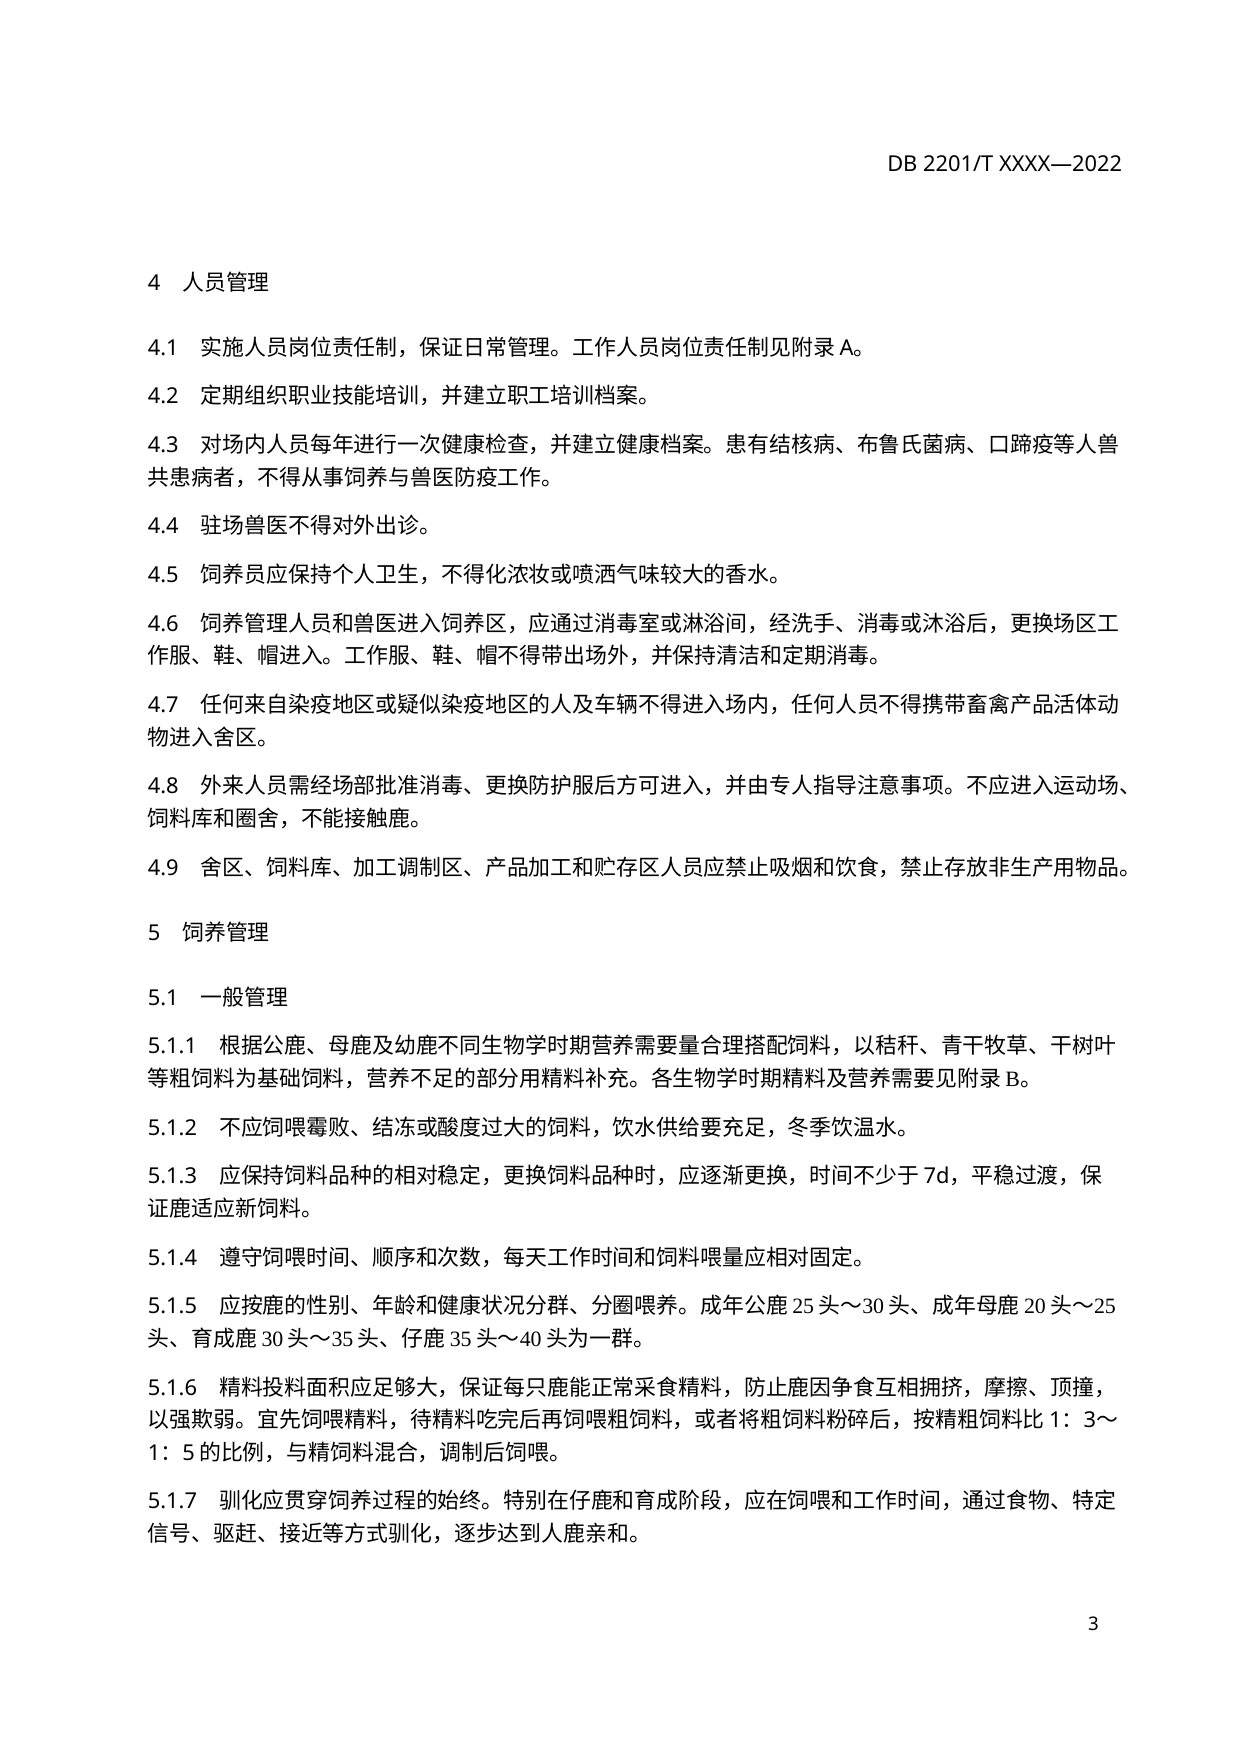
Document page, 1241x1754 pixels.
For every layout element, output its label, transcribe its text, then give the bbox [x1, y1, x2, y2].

text 精料投料面积应足够大，保证每只鹿能正常采食精料，防止鹿因争食互相拥挤，摩擦、顶撞，以强欺弱。宜先饲喂精料，待精料吃完后再饲喂粗饲料，或者将粗饲料粉碎后，按精粗饲料比1：3～1：5的比例，与精饲料混合，调制后饲喂。 [148, 1369, 1122, 1467]
text 根据公鹿、母鹿及幼鹿不同生物学时期营养需要量合理搭配饲料，以秸秆、青干牧草、干树叶等粗饲料为基础饲料，营养不足的部分用精料补充。各生物学时期精料及营养需要见附录B。 [148, 1028, 1122, 1093]
text 应保持饲料品种的相对稳定，更换饲料品种时，应逐渐更换，时间不少于7d，平稳过渡，保证鹿适应新饲料。 [148, 1158, 1122, 1223]
text 实施人员岗位责任制，保证日常管理。工作人员岗位责任制见附录A。 [148, 329, 1122, 362]
text 应按鹿的性别、年龄和健康状况分群、分圈喂养。成年公鹿25头～30头、成年母鹿20头～25头、育成鹿30头～35头、仔鹿35头～40头为一群。 [148, 1288, 1122, 1353]
text 驻场兽医不得对外出诊。 [148, 508, 1122, 541]
text 饲养员应保持个人卫生，不得化浓妆或喷洒气味较大的香水。 [148, 557, 1122, 589]
text 任何来自染疫地区或疑似染疫地区的人及车辆不得进入场内，任何人员不得携带畜禽产品活体动物进入舍区。 [148, 687, 1122, 752]
text 遵守饲喂时间、顺序和次数，每天工作时间和饲料喂量应相对固定。 [148, 1239, 1122, 1272]
list 饲养管理 [148, 914, 1122, 947]
text 舍区、饲料库、加工调制区、产品加工和贮存区人员应禁止吸烟和饮食，禁止存放非生产用物品。 [148, 849, 1122, 882]
text 一般管理 [148, 979, 1122, 1012]
text 外来人员需经场部批准消毒、更换防护服后方可进入，并由专人指导注意事项。不应进入运动场、饲料库和圈舍，不能接触鹿。 [148, 768, 1122, 833]
text 不应饲喂霉败、结冻或酸度过大的饲料，饮水供给要充足，冬季饮温水。 [148, 1109, 1122, 1142]
text 驯化应贯穿饲养过程的始终。特别在仔鹿和育成阶段，应在饲喂和工作时间，通过食物、特定信号、驱赶、接近等方式驯化，逐步达到人鹿亲和。 [148, 1483, 1122, 1548]
text 饲养管理人员和兽医进入饲养区，应通过消毒室或淋浴间，经洗手、消毒或沐浴后，更换场区工作服、鞋、帽进入。工作服、鞋、帽不得带出场外，并保持清洁和定期消毒。 [148, 606, 1122, 671]
text 定期组织职业技能培训，并建立职工培训档案。 [148, 378, 1122, 411]
text 对场内人员每年进行一次健康检查，并建立健康档案。患有结核病、布鲁氏菌病、口蹄疫等人兽共患病者，不得从事饲养与兽医防疫工作。 [148, 427, 1122, 492]
list 人员管理 [148, 264, 1122, 297]
